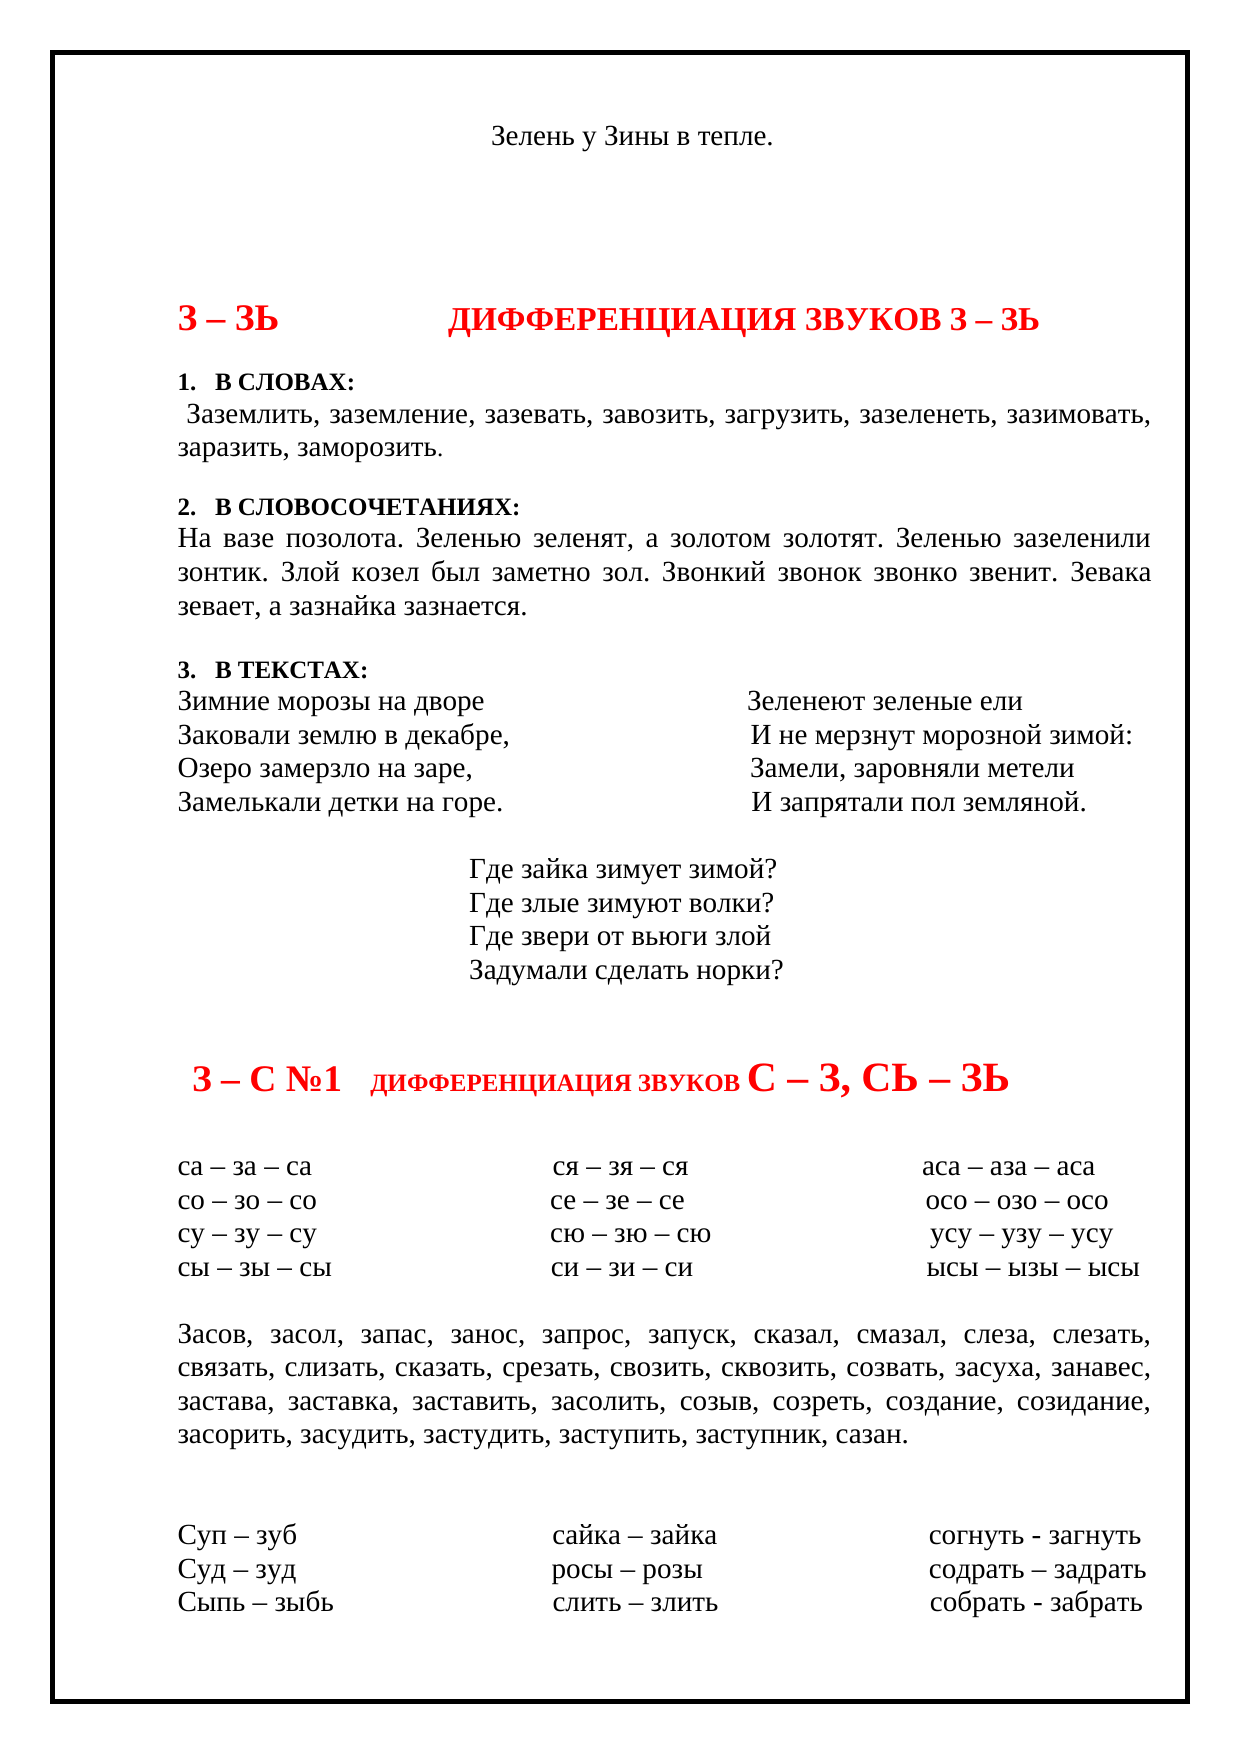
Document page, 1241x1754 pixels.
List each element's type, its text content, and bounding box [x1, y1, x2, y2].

text сы – зы – сы си – зи – си ысы – ызы – ысы [177, 1249, 1152, 1282]
text З – ЗЬ ДИФФЕРЕНЦИАЦИЯ ЗВУКОВ З – ЗЬ [177, 295, 1152, 338]
text Суд – зуд росы – розы содрать – задрать [177, 1551, 1152, 1584]
text Сыпь – зыбь слить – злить собрать - забрать [177, 1584, 1152, 1618]
text со – зо – со се – зе – се осо – озо – осо [177, 1182, 1152, 1215]
list В СЛОВОСОЧЕТАНИЯХ: [177, 492, 1152, 521]
text су – зу – су сю – зю – сю усу – узу – усу [177, 1215, 1152, 1249]
text Где злые зимуют волки? [177, 885, 1152, 918]
list В ТЕКСТАХ: [177, 655, 1152, 683]
text З – С №1 ДИФФЕРЕНЦИАЦИЯ ЗВУКОВ С – З, СЬ – ЗЬ [177, 1052, 1152, 1100]
text Где зайка зимует зимой? [177, 851, 1152, 885]
text Заземлить, заземление, зазевать, завозить, загрузить, зазеленеть, зазимовать, заразить, заморозить. [177, 396, 1152, 463]
text Зелень у Зины в тепле. [177, 118, 1152, 152]
text Засов, засол, запас, занос, запрос, запуск, сказал, смазал, слеза, слезать, связать, слизать, сказать, срезать, свозить, сквозить, созвать, засуха, занавес, застава, заставка, заставить, засолить, созыв, созреть, создание, созидание, засорить, засудить, застудить, заступить, заступник, сазан. [177, 1316, 1152, 1450]
text Замелькали детки на горе. И запрятали пол земляной. [177, 784, 1152, 818]
text Зимние морозы на дворе Зеленеют зеленые ели [177, 683, 1152, 717]
text Где звери от вьюги злой [177, 918, 1152, 952]
text Озеро замерзло на заре, Замели, заровняли метели [177, 751, 1152, 784]
text са – за – са ся – зя – ся аса – аза – аса [177, 1148, 1152, 1182]
text Задумали сделать норки? [177, 952, 1152, 985]
text Заковали землю в декабре, И не мерзнут морозной зимой: [177, 717, 1152, 751]
list В СЛОВАХ: [177, 367, 1152, 396]
text Суп – зуб сайка – зайка согнуть - загнуть [177, 1517, 1152, 1551]
text На вазе позолота. Зеленью зеленят, а золотом золотят. Зеленью зазеленили зонтик. Злой козел был заметно зол. Звонкий звонок звонко звенит. Зевака зевает, а зазнайка зазнается. [177, 521, 1152, 621]
